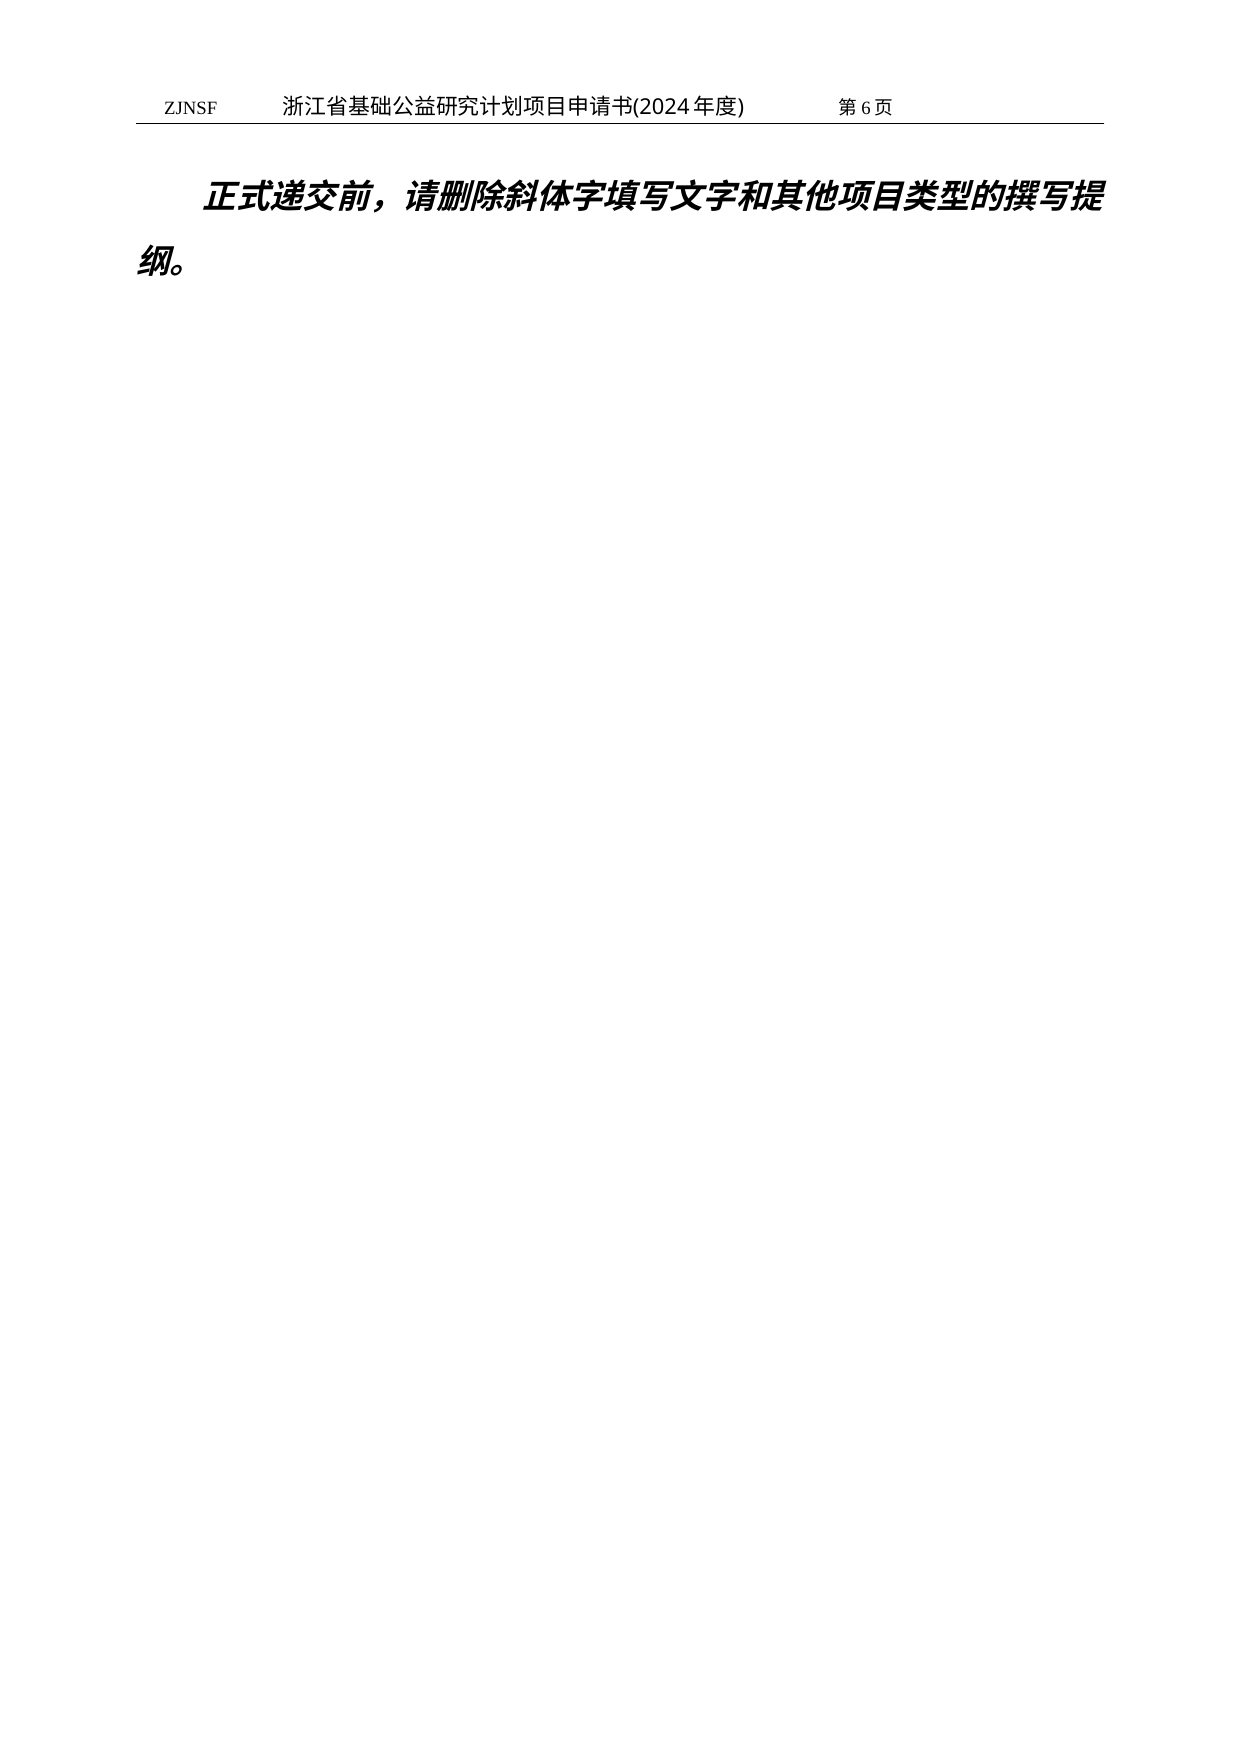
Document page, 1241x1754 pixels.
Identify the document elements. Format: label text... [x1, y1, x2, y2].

text 正式递交前，请删除斜体字填写文字和其他项目类型的撰写提纲。 [136, 162, 1104, 292]
